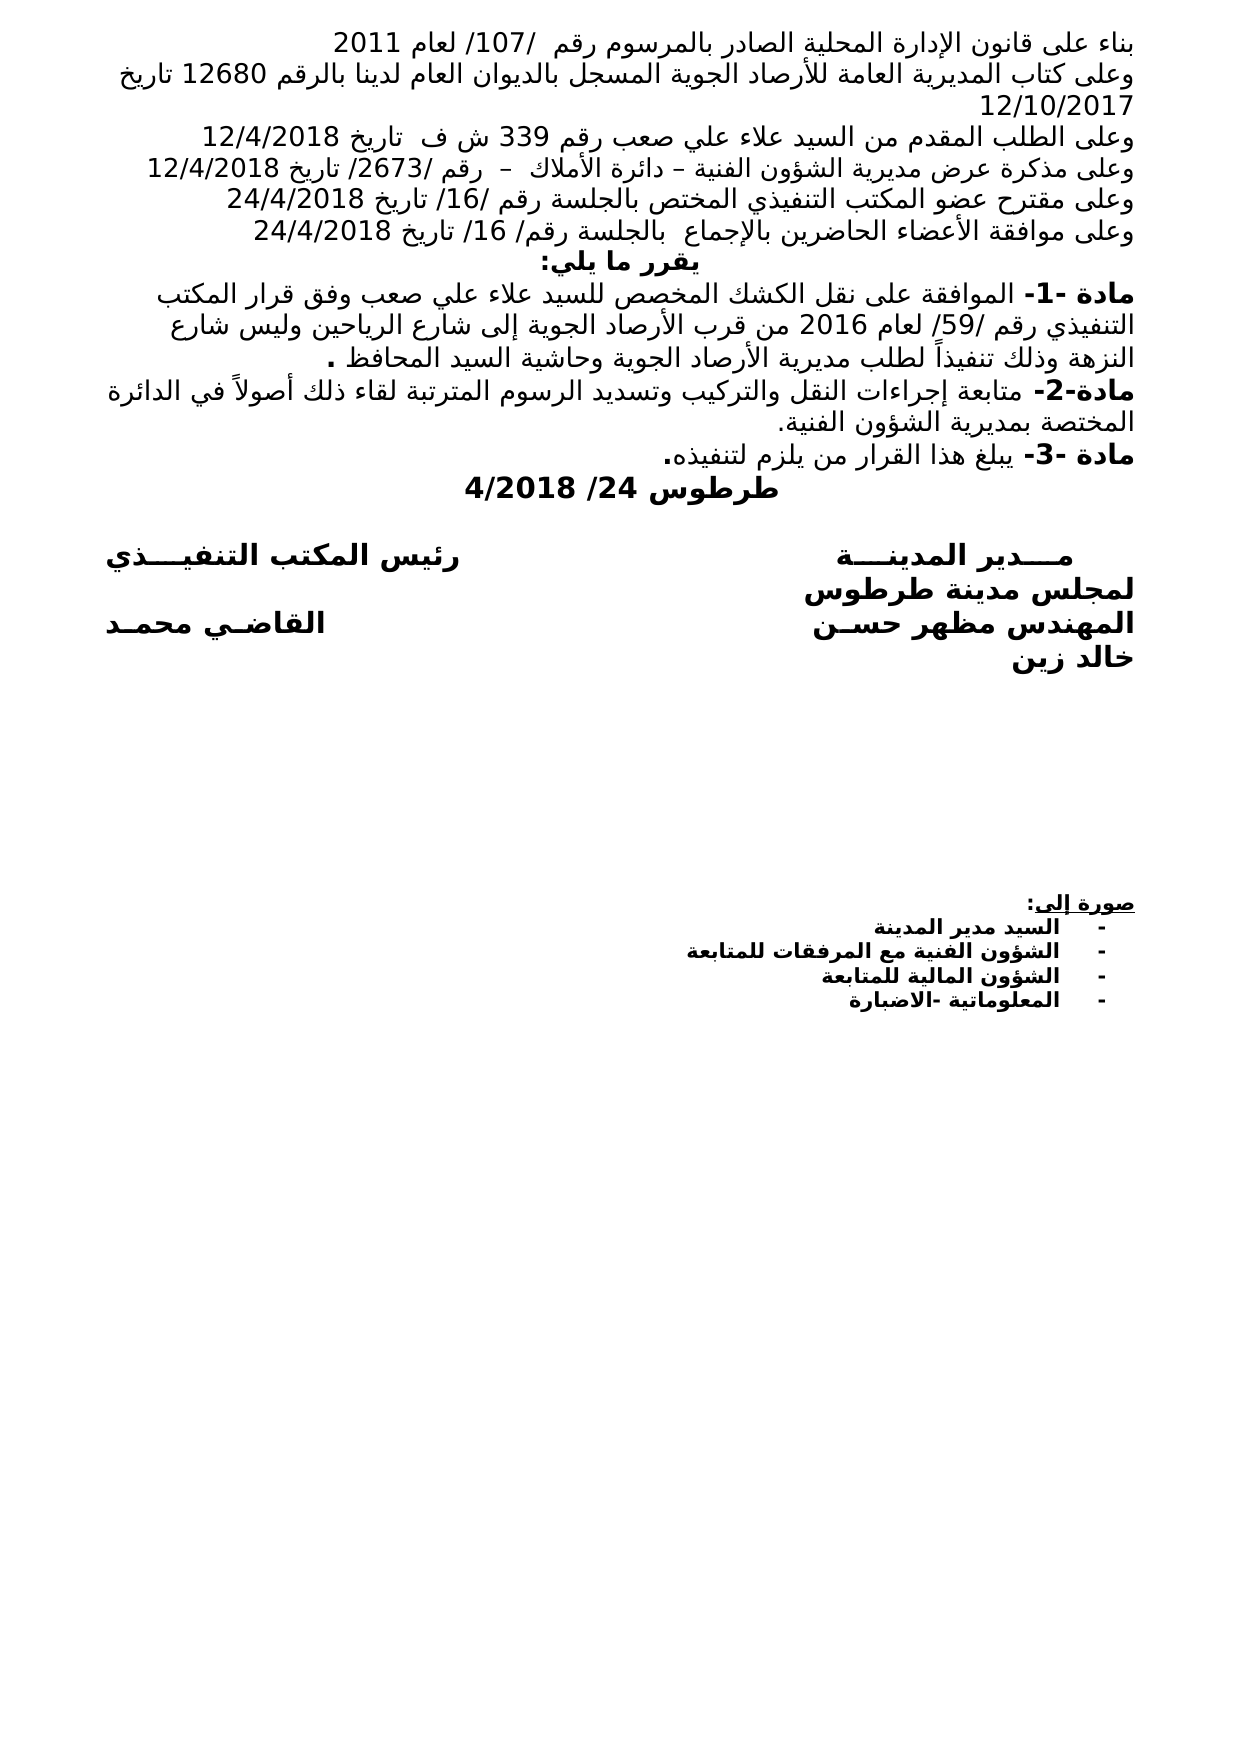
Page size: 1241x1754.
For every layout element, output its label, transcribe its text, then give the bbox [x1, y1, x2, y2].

list المعلوماتية -الاضبارة [105, 988, 1098, 1012]
text المهندس مظهر حسن القاضي محمد خالد زين [105, 606, 1135, 674]
text بناء على قانون الإدارة المحلية الصادر بالمرسوم رقم /107/ لعام 2011 [105, 27, 1135, 58]
text مادة -1- الموافقة على نقل الكشك المخصص للسيد علاء علي صعب وفق قرار المكتب التنفيذي رقم /59/ لعام 2016 من قرب الأرصاد الجوية إلى شارع الرياحين وليس شارع النزهة وذلك تنفيذاً لطلب مديرية الأرصاد الجوية وحاشية السيد المحافظ . [105, 277, 1135, 374]
list الشؤون المالية للمتابعة [105, 964, 1098, 988]
text مدير المدينة رئيس المكتب التنفيذي لمجلس مدينة طرطوس [105, 538, 1135, 606]
text وعلى موافقة الأعضاء الحاضرين بالإجماع بالجلسة رقم/ 16/ تاريخ 24/4/2018 [105, 215, 1135, 247]
text وعلى مذكرة عرض مديرية الشؤون الفنية – دائرة الأملاك – رقم /2673/ تاريخ 12/4/2018 [105, 153, 1135, 183]
text يقرر ما يلي: [105, 247, 1135, 277]
text طرطوس 24/ 4/2018 [105, 471, 1135, 505]
list الشؤون الفنية مع المرفقات للمتابعة [105, 939, 1098, 964]
text وعلى الطلب المقدم من السيد علاء علي صعب رقم 339 ش ف تاريخ 12/4/2018 [105, 122, 1135, 153]
text صورة إلى: [105, 891, 1135, 915]
text مادة -3- يبلغ هذا القرار من يلزم لتنفيذه. [105, 438, 1135, 471]
list السيد مدير المدينة [105, 915, 1098, 939]
text وعلى مقترح عضو المكتب التنفيذي المختص بالجلسة رقم /16/ تاريخ 24/4/2018 [105, 183, 1135, 215]
text وعلى كتاب المديرية العامة للأرصاد الجوية المسجل بالديوان العام لدينا بالرقم 12680 تاريخ 12/10/2017 [105, 58, 1135, 122]
text مادة-2- متابعة إجراءات النقل والتركيب وتسديد الرسوم المترتبة لقاء ذلك أصولاً في الدائرة المختصة بمديرية الشؤون الفنية. [105, 374, 1135, 438]
